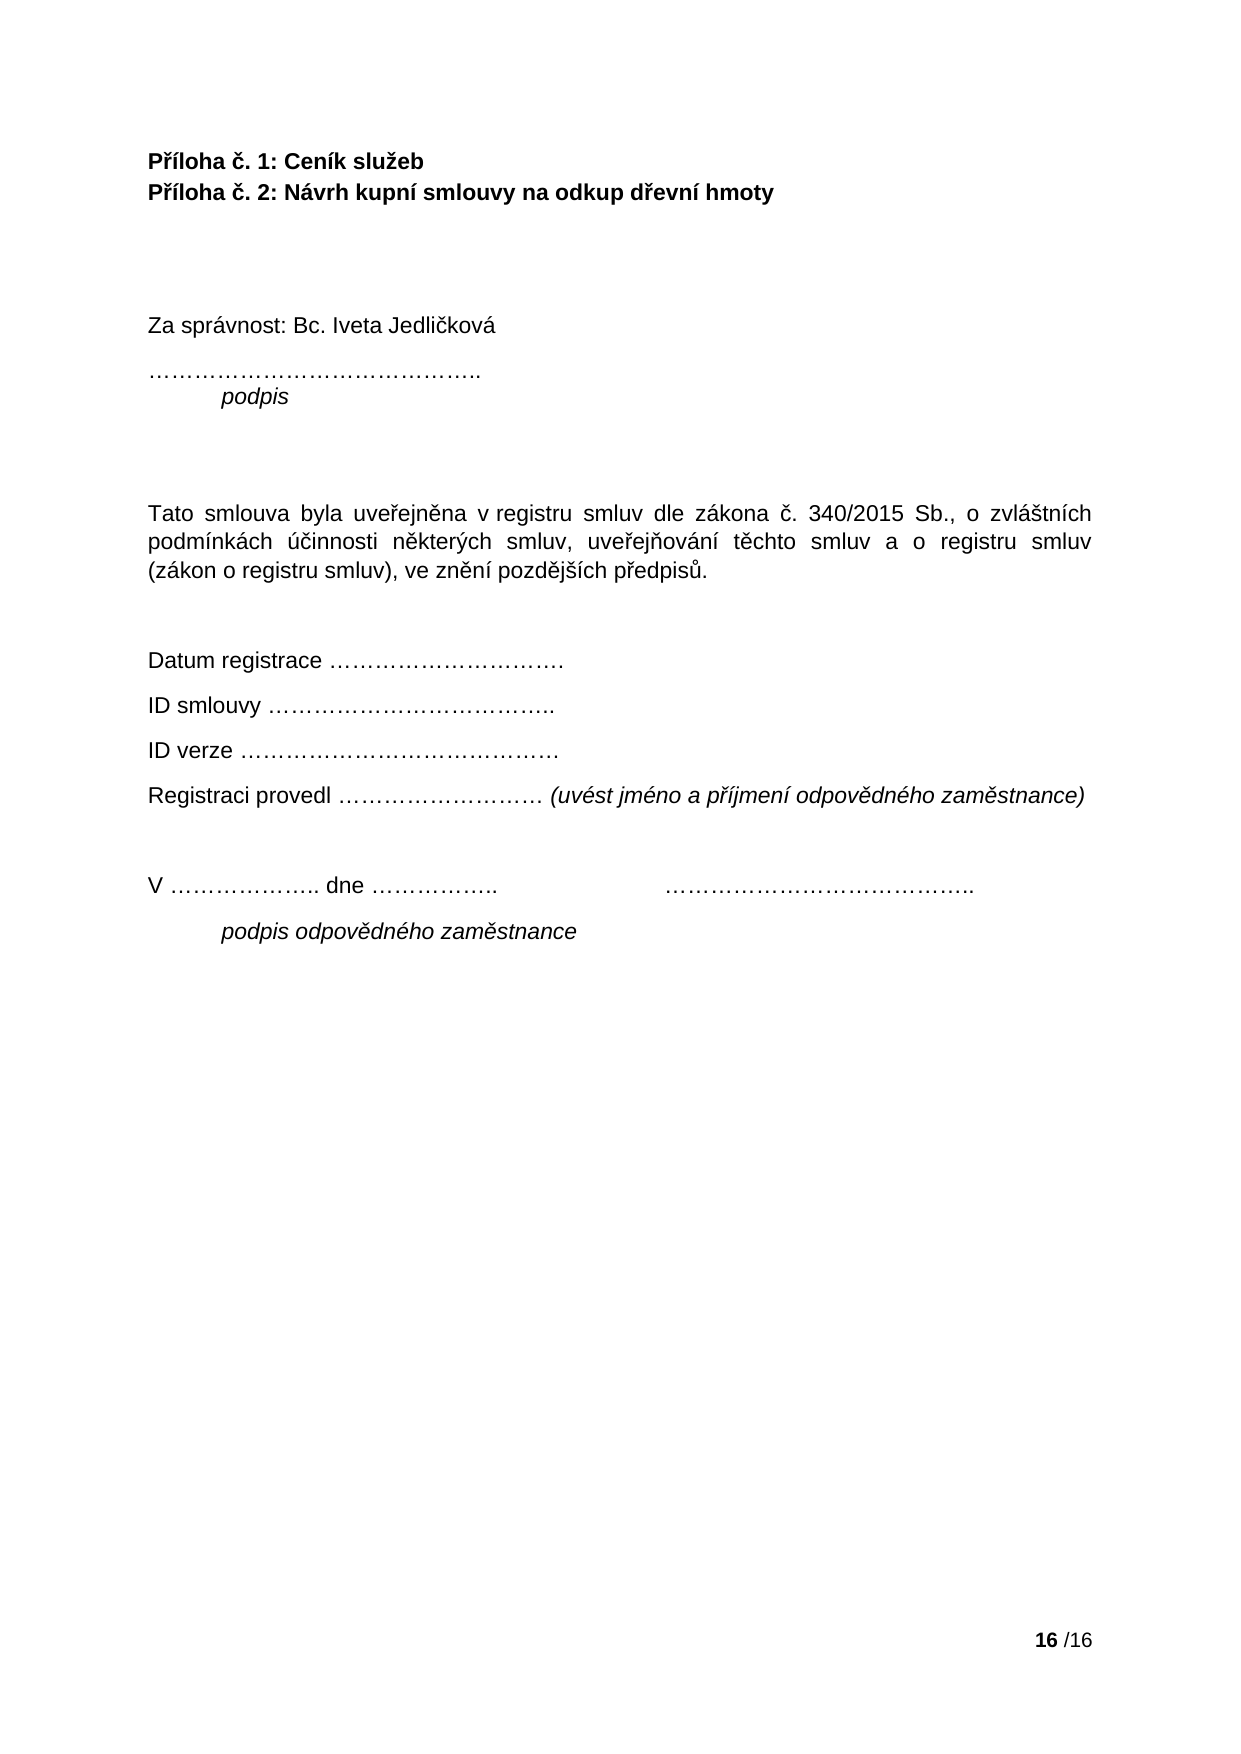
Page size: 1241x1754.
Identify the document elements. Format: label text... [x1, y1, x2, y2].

text Datum registrace …………………………. [148, 647, 1092, 673]
text podpis odpovědného zaměstnance [148, 918, 1092, 944]
text podpis [148, 383, 1092, 410]
text …………………………………….. [148, 357, 1092, 383]
text V ……………….. dne …………….. ………………………………….. [148, 872, 1092, 899]
text ID verze …………………………………… [148, 737, 1092, 763]
text Za správnost: Bc. Iveta Jedličková [148, 312, 1092, 338]
text Příloha č. 1: Ceník služeb [148, 148, 1092, 175]
text Příloha č. 2: Návrh kupní smlouvy na odkup dřevní hmoty [148, 178, 1092, 205]
text ID smlouvy ……………………………….. [148, 692, 1092, 718]
text Registraci provedl ……………………… (uvést jméno a příjmení odpovědného zaměstnance) [148, 782, 1092, 809]
text Tato smlouva byla uveřejněna v registru smluv dle zákona č. 340/2015 Sb., o zvláštních podmínkách účinnosti některých smluv, uveřejňování těchto smluv a o registru smluv (zákon o registru smluv), ve znění pozdějších předpisů. [148, 500, 1092, 583]
